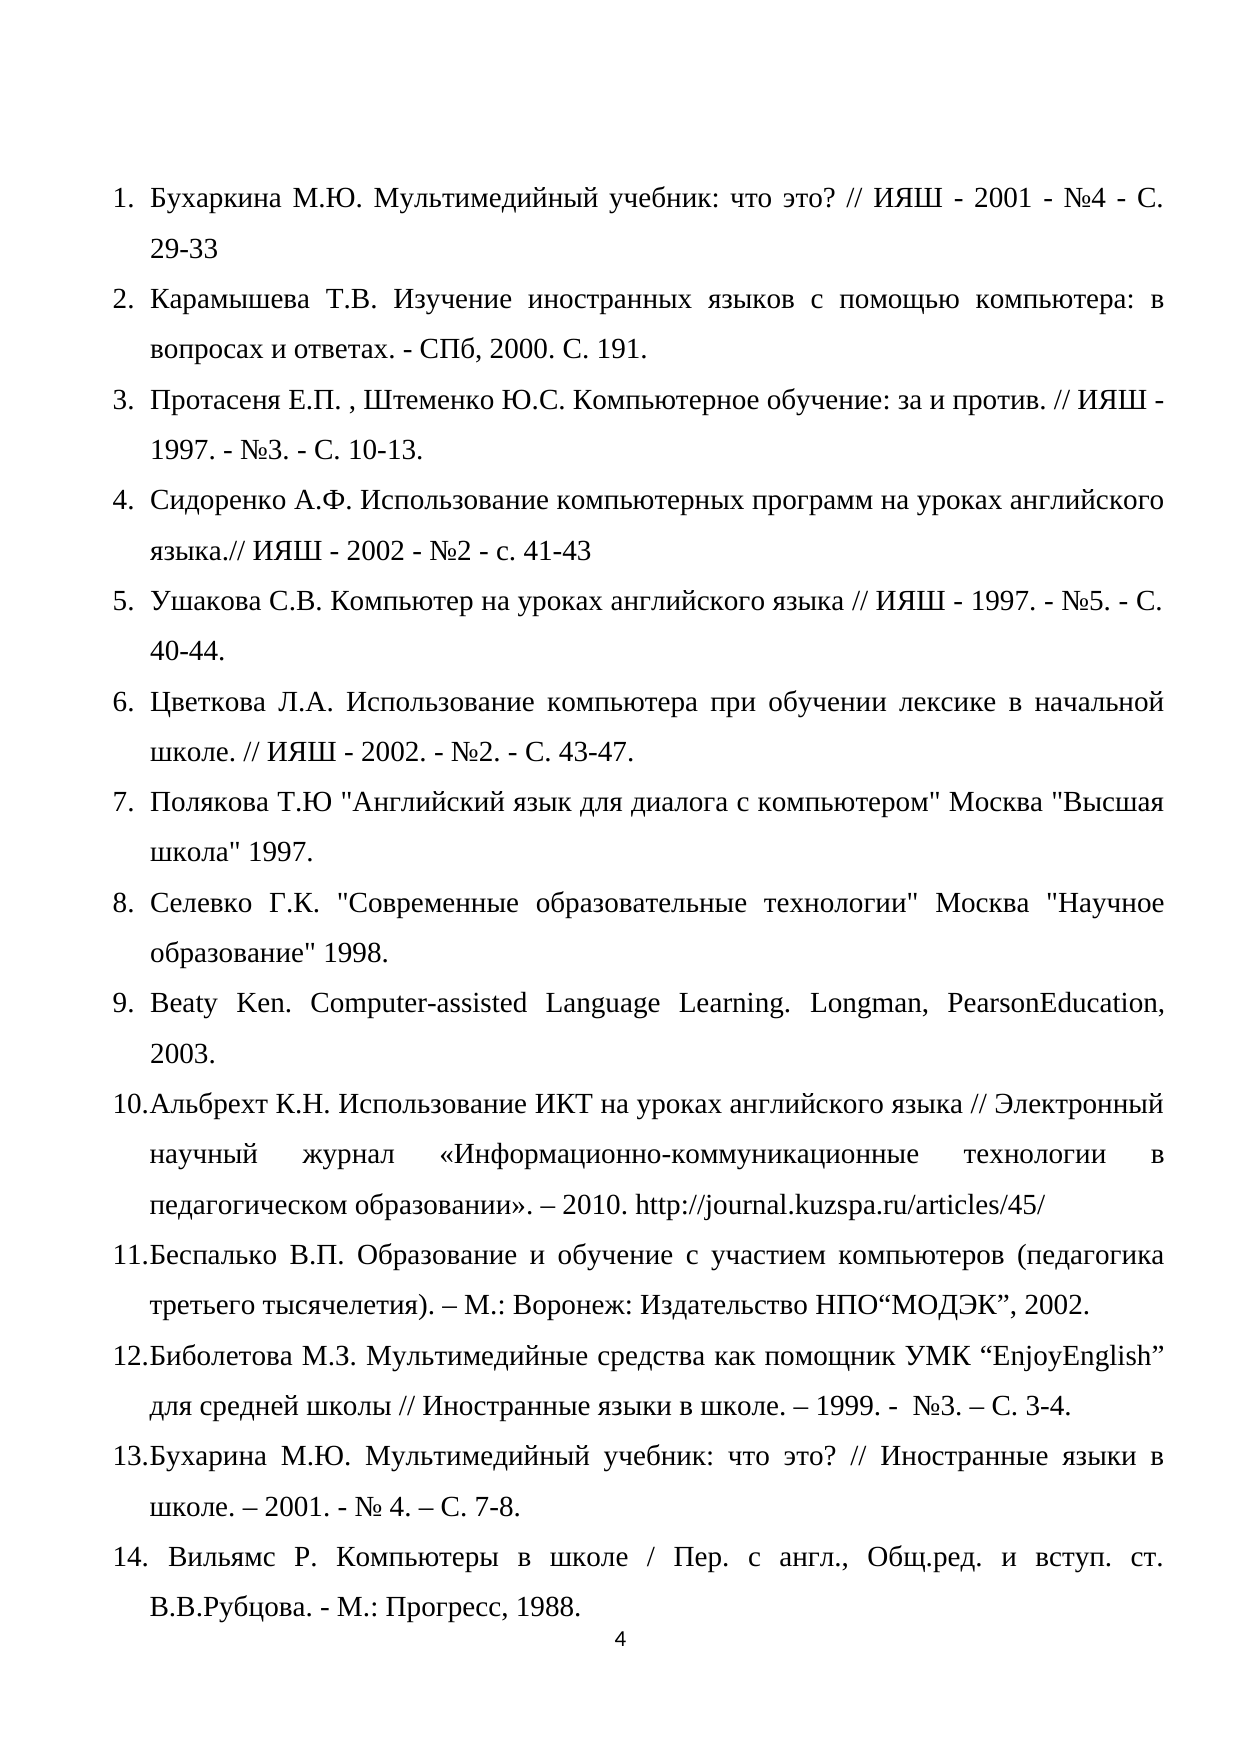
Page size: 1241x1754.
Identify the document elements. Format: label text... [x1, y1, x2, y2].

list Ушакова С.В. Компьютер на уроках английского языка // ИЯШ - 1997. - №5. - С. 40-44. [112, 583, 1165, 667]
list Бухаркина М.Ю. Мультимедийный учебник: что это? // ИЯШ - 2001 - №4 - С. 29-33 [112, 181, 1165, 264]
list Селевко Г.К. "Современные образовательные технологии" Москва "Научное образование" 1998. [112, 885, 1165, 969]
list Беспалько В.П. Образование и обучение с участием компьютеров (педагогика третьего тысячелетия). – М.: Воронеж: Издательство НПО“МОДЭК”, 2002. [112, 1237, 1165, 1321]
list Beaty Ken. Computer-assisted Language Learning. Longman, PearsonEducation, 2003. [112, 986, 1165, 1069]
list Бухарина М.Ю. Мультимедийный учебник: что это? // Иностранные языки в школе. – 2001. - № 4. – С. 7-8. [112, 1438, 1165, 1522]
list Полякова Т.Ю "Английский язык для диалога с компьютером" Москва "Высшая школа" 1997. [112, 784, 1165, 868]
list Протасеня Е.П. , Штеменко Ю.С. Компьютерное обучение: за и против. // ИЯШ - 1997. - №3. - С. 10-13. [112, 382, 1165, 466]
list Цветкова Л.А. Использование компьютера при обучении лексике в начальной школе. // ИЯШ - 2002. - №2. - С. 43-47. [112, 684, 1165, 767]
list Сидоренко А.Ф. Использование компьютерных программ на уроках английского языка.// ИЯШ - 2002 - №2 - с. 41-43 [112, 482, 1165, 566]
list Вильямс Р. Компьютеры в школе / Пер. с англ., Общ.ред. и вступ. ст. В.В.Рубцова. - М.: Прогресс, 1988. [112, 1539, 1165, 1623]
list Альбрехт К.Н. Использование ИКТ на уроках английского языка // Электронный научный журнал «Информационно-коммуникационные технологии в педагогическом образовании». – 2010. http://journal.kuzspa.ru/articles/45/ [112, 1086, 1165, 1220]
list Карамышева Т.В. Изучение иностранных языков с помощью компьютера: в вопросах и ответах. - СПб, 2000. С. 191. [112, 281, 1165, 365]
list Биболетова М.З. Мультимедийные средства как помощник УМК “EnjoyEnglish” для средней школы // Иностранные языки в школе. – 1999. - №3. – С. 3-4. [112, 1338, 1165, 1422]
